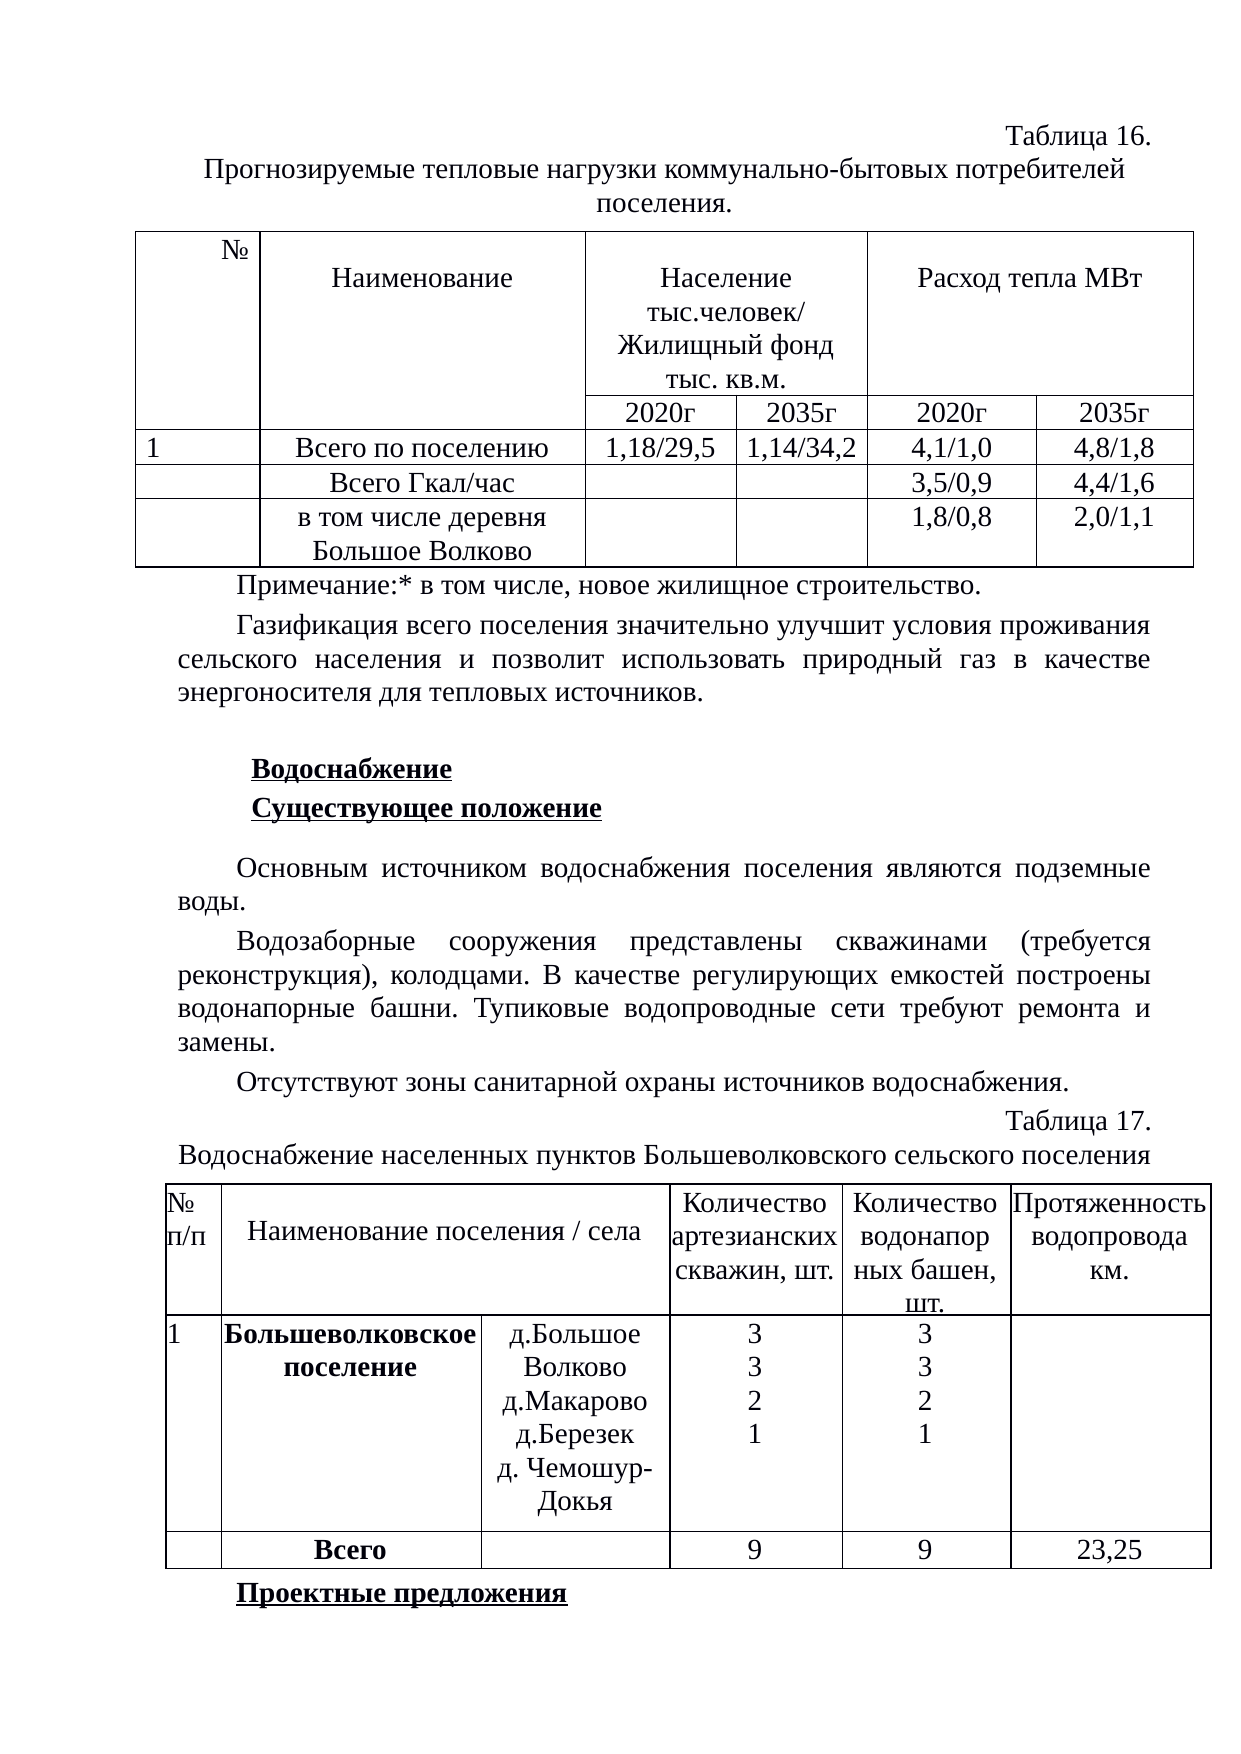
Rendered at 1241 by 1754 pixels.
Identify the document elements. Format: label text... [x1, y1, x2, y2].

text Примечание:* в том числе, новое жилищное строительство. [236, 568, 1093, 601]
table_cell Всего Гкал/час [261, 465, 585, 498]
table_cell 2,0/1,1 [1037, 499, 1193, 566]
table_cell Всего по поселению [261, 430, 585, 464]
text Прогнозируемые тепловые нагрузки коммунально-бытовых потребителей поселения. [177, 152, 1152, 219]
table_cell 4,8/1,8 [1037, 430, 1193, 464]
table_cell 9 [843, 1532, 1010, 1567]
text Водозаборные сооружения представлены скважинами (требуется реконструкция), колодцами. В качестве регулирующих емкостей построены водонапорные башни. Тупиковые водопроводные сети требуют ремонта и замены. [177, 923, 1152, 1057]
table_cell 3,5/0,9 [868, 465, 1036, 498]
table_cell [1012, 1316, 1210, 1531]
table_cell [737, 465, 867, 498]
text Газификация всего поселения значительно улучшит условия проживания сельского населения и позволит использовать природный газ в качестве энергоносителя для тепловых источников. [177, 607, 1152, 708]
table_cell [482, 1532, 669, 1567]
table_cell 23,25 [1012, 1532, 1210, 1567]
text Отсутствуют зоны санитарной охраны источников водоснабжения. [177, 1064, 1152, 1097]
text Существующее положение [177, 791, 1152, 824]
table_cell Всего [222, 1532, 481, 1567]
table_cell 1,14/34,2 [737, 430, 867, 464]
table_cell 4,4/1,6 [1037, 465, 1193, 498]
table_cell 2020г [586, 396, 736, 429]
table_header Количество водонапор ных башен, шт. [843, 1185, 1010, 1314]
table_cell 2020г [868, 396, 1036, 429]
text Таблица 17. [177, 1103, 1152, 1137]
table_cell д.Большое Волково д.Макарово д.Березек д. Чемошур-Докья [482, 1316, 669, 1531]
table_cell 1,8/0,8 [868, 499, 1036, 566]
table_cell 2035г [737, 396, 867, 429]
table_cell 9 [671, 1532, 842, 1567]
table_cell [586, 465, 736, 498]
table_cell [136, 499, 259, 566]
table_cell 3 3 2 1 [843, 1316, 1010, 1531]
table_cell 2035г [1037, 396, 1193, 429]
table_header № [136, 232, 259, 429]
table_header Население тыс.человек/ Жилищный фонд тыс. кв.м. [586, 232, 867, 394]
table_header Количество артезианских скважин, шт. [671, 1185, 842, 1314]
text Водоснабжение населенных пунктов Большеволковского сельского поселения [177, 1137, 1152, 1171]
table_cell [167, 1532, 221, 1567]
table_cell [586, 499, 736, 566]
text Таблица 16. [177, 118, 1152, 152]
table_header Наименование поселения / села [222, 1185, 669, 1314]
table_header Наименование [261, 232, 585, 429]
text Водоснабжение [177, 751, 1152, 784]
table_header Расход тепла МВт [868, 232, 1193, 394]
table_cell 4,1/1,0 [868, 430, 1036, 464]
table_cell 1 [136, 430, 259, 464]
table_header Протяженность водопровода км. [1012, 1185, 1210, 1314]
table_cell [136, 465, 259, 498]
table_cell 3 3 2 1 [671, 1316, 842, 1531]
table_cell 1,18/29,5 [586, 430, 736, 464]
table_cell [737, 499, 867, 566]
text Основным источником водоснабжения поселения являются подземные воды. [177, 850, 1152, 917]
text Проектные предложения [236, 1575, 1093, 1609]
table_cell 1 [167, 1316, 221, 1531]
table_header № п/п [167, 1185, 221, 1314]
table_cell Большеволковское поселение [222, 1316, 481, 1531]
table_cell в том числе деревня Большое Волково [261, 499, 585, 566]
